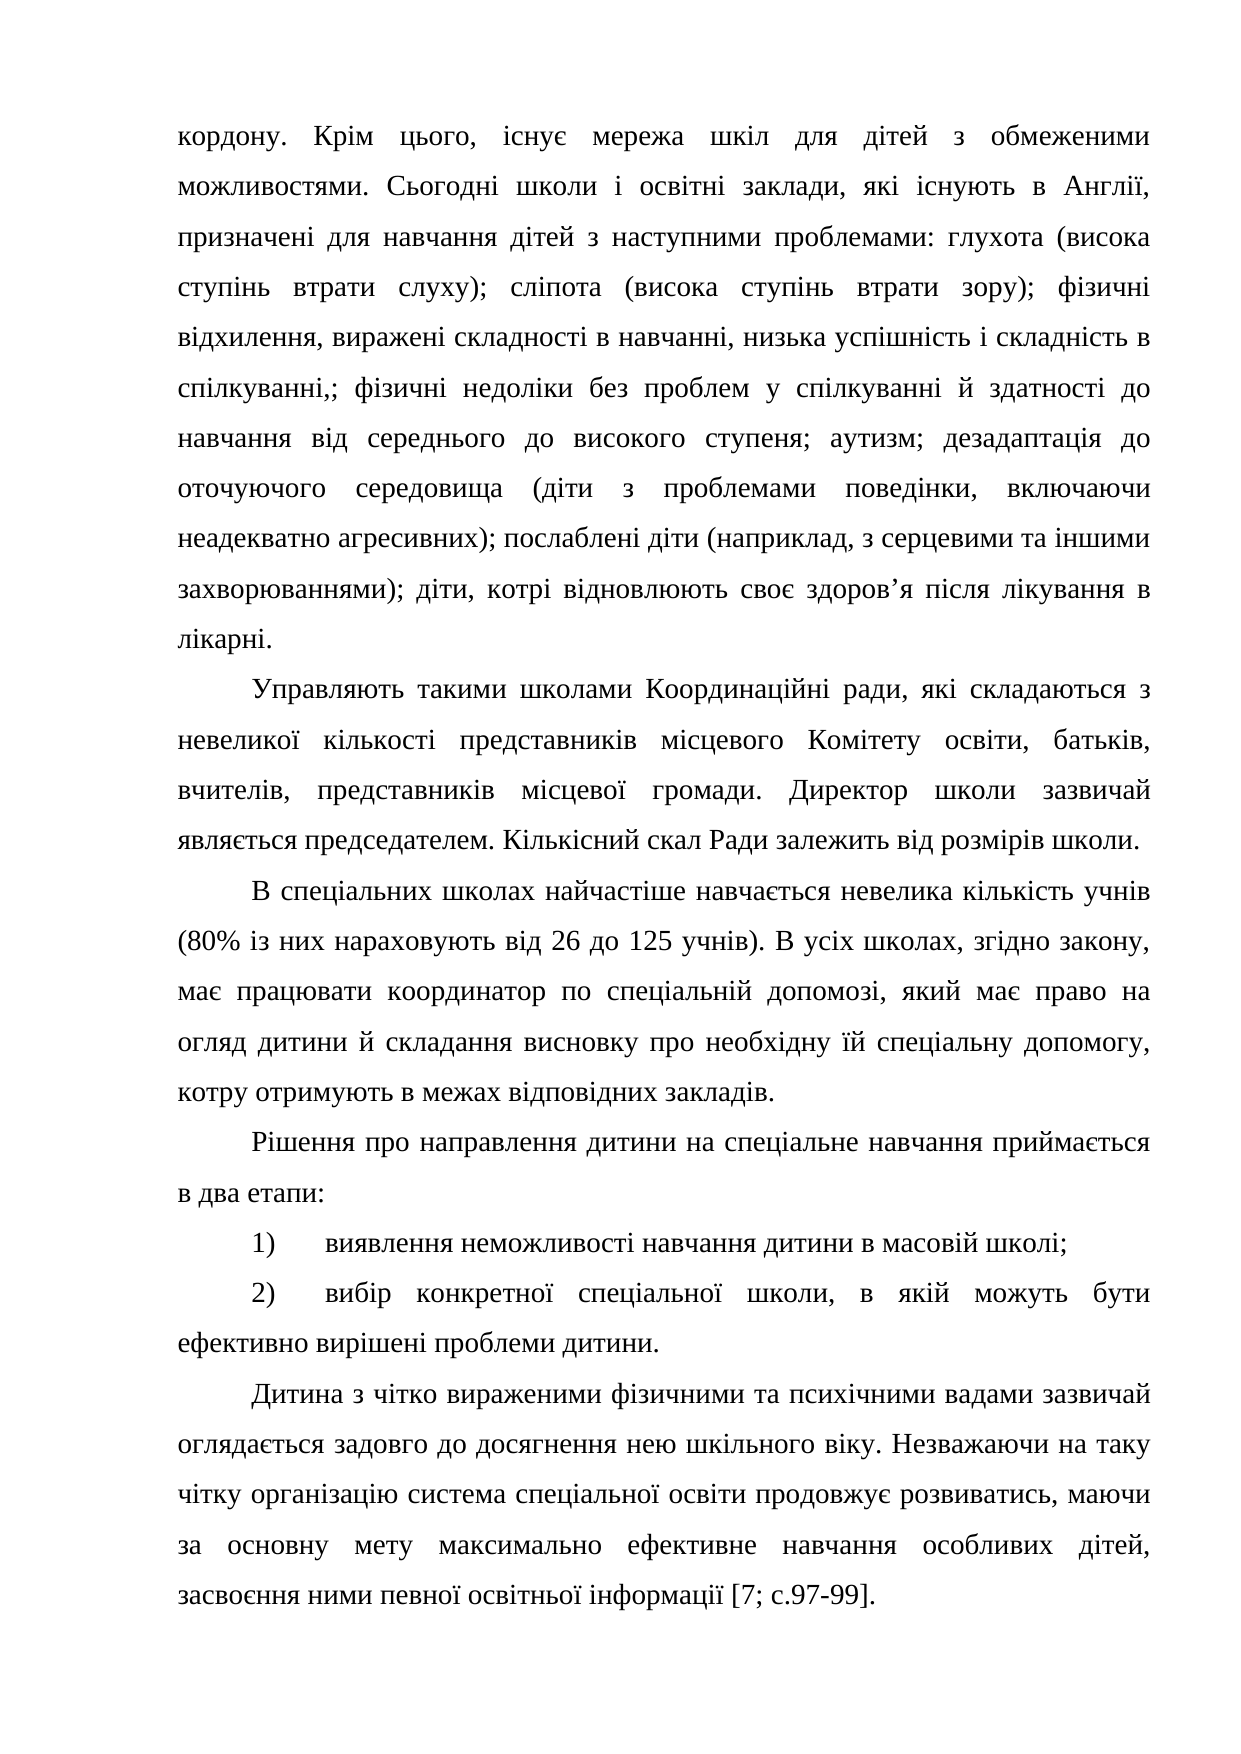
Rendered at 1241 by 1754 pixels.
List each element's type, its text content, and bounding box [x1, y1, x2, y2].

list виявлення неможливості навчання дитини в масовій школі; [177, 1225, 1152, 1258]
text В спеціальних школах найчастіше навчається невелика кількість учнів (80% із них нараховують від 26 до 125 учнів). В усіх школах, згідно закону, має працювати координатор по спеціальній допомозі, який має право на огляд дитини й складання висновку про необхідну їй спеціальну допомогу, котру отримують в межах відповідних закладів. [177, 873, 1152, 1108]
text Дитина з чітко вираженими фізичними та психічними вадами зазвичай оглядається задовго до досягнення нею шкільного віку. Незважаючи на таку чітку організацію система спеціальної освіти продовжує розвиватись, маючи за основну мету максимально ефективне навчання особливих дітей, засвоєння ними певної освітньої інформації [7; c.97-99]. [177, 1376, 1152, 1611]
text Управляють такими школами Координаційні ради, які складаються з невеликої кількості представників місцевого Комітету освіти, батьків, вчителів, представників місцевої громади. Директор школи зазвичай являється председателем. Кількісний скал Ради залежить від розмірів школи. [177, 672, 1152, 856]
text Рішення про направлення дитини на спеціальне навчання приймається в два етапи: [177, 1124, 1152, 1208]
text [177, 118, 1152, 655]
list вибір конкретної спеціальної школи, в якій можуть бути ефективно вирішені проблеми дитини. [177, 1275, 1152, 1359]
